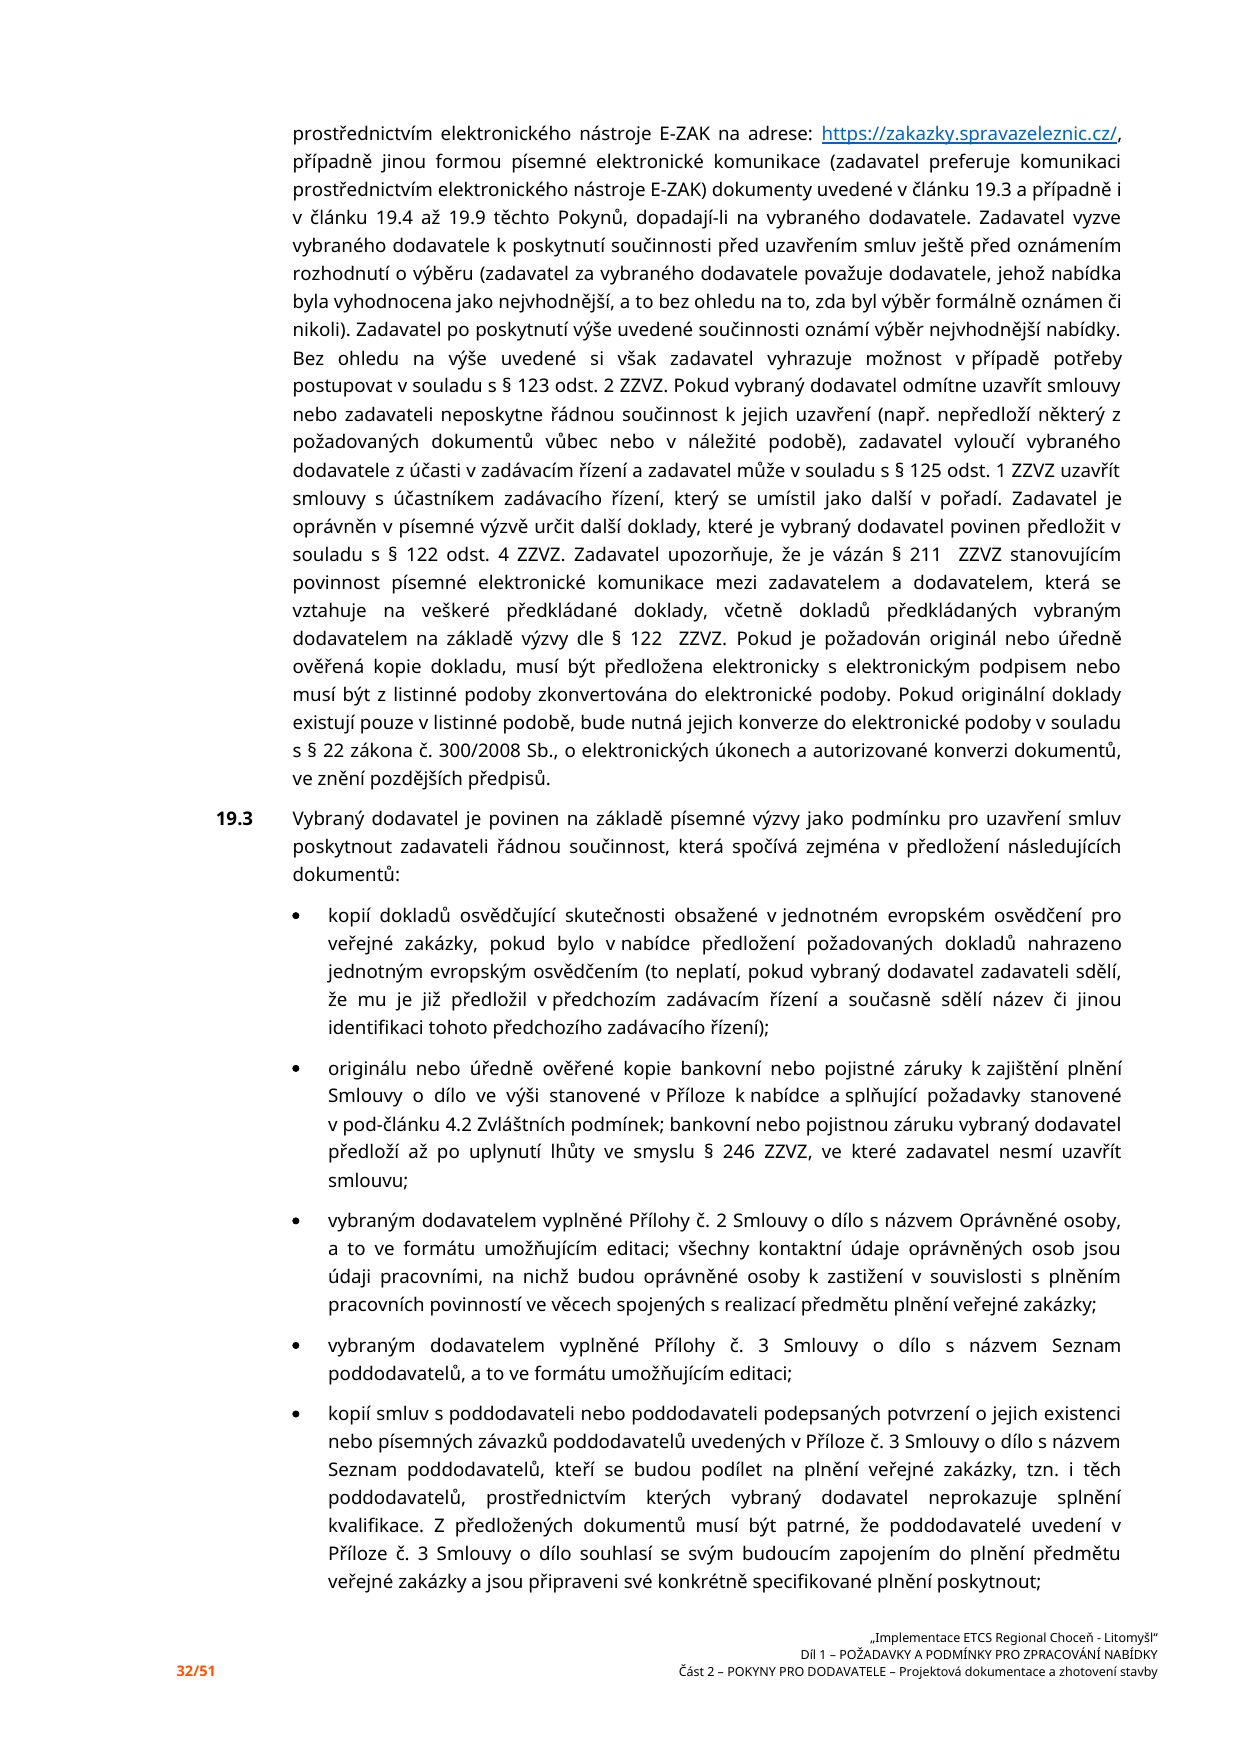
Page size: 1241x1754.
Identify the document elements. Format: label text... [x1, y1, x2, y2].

text kopií smluv s poddodavateli nebo poddodavateli podepsaných potvrzení o jejich existenci nebo písemných závazků poddodavatelů uvedených v Příloze č. 3 Smlouvy o dílo s názvem Seznam poddodavatelů, kteří se budou podílet na plnění veřejné zakázky, tzn. i těch poddodavatelů, prostřednictvím kterých vybraný dodavatel neprokazuje splnění kvalifikace. Z předložených dokumentů musí být patrné, že poddodavatelé uvedení v Příloze č. 3 Smlouvy o dílo souhlasí se svým budoucím zapojením do plnění předmětu veřejné zakázky a jsou připraveni své konkrétně specifikované plnění poskytnout; [292, 1401, 1122, 1594]
text vybraným dodavatelem vyplněné Přílohy č. 2 Smlouvy o dílo s názvem Oprávněné osoby, a to ve formátu umožňujícím editaci; všechny kontaktní údaje oprávněných osob jsou údaji pracovními, na nichž budou oprávněné osoby k zastižení v souvislosti s plněním pracovních povinností ve věcech spojených s realizací předmětu plnění veřejné zakázky; [292, 1207, 1122, 1317]
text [216, 121, 1122, 791]
text kopií dokladů osvědčující skutečnosti obsažené v jednotném evropském osvědčení pro veřejné zakázky, pokud bylo v nabídce předložení požadovaných dokladů nahrazeno jednotným evropským osvědčením (to neplatí, pokud vybraný dodavatel zadavateli sdělí, že mu je již předložil v předchozím zadávacím řízení a současně sdělí název či jinou identifikaci tohoto předchozího zadávacího řízení); [292, 902, 1122, 1040]
text vybraným dodavatelem vyplněné Přílohy č. 3 Smlouvy o dílo s názvem Seznam poddodavatelů, a to ve formátu umožňujícím editaci; [292, 1332, 1122, 1386]
text Vybraný dodavatel je povinen na základě písemné výzvy jako podmínku pro uzavření smluv poskytnout zadavateli řádnou součinnost, která spočívá zejména v předložení následujících dokumentů: [216, 806, 1122, 887]
text originálu nebo úředně ověřené kopie bankovní nebo pojistné záruky k zajištění plnění Smlouvy o dílo ve výši stanovené v Příloze k nabídce a splňující požadavky stanovené v pod-článku 4.2 Zvláštních podmínek; bankovní nebo pojistnou záruku vybraný dodavatel předloží až po uplynutí lhůty ve smyslu § 246 ZZVZ, ve které zadavatel nesmí uzavřít smlouvu; [292, 1055, 1122, 1192]
